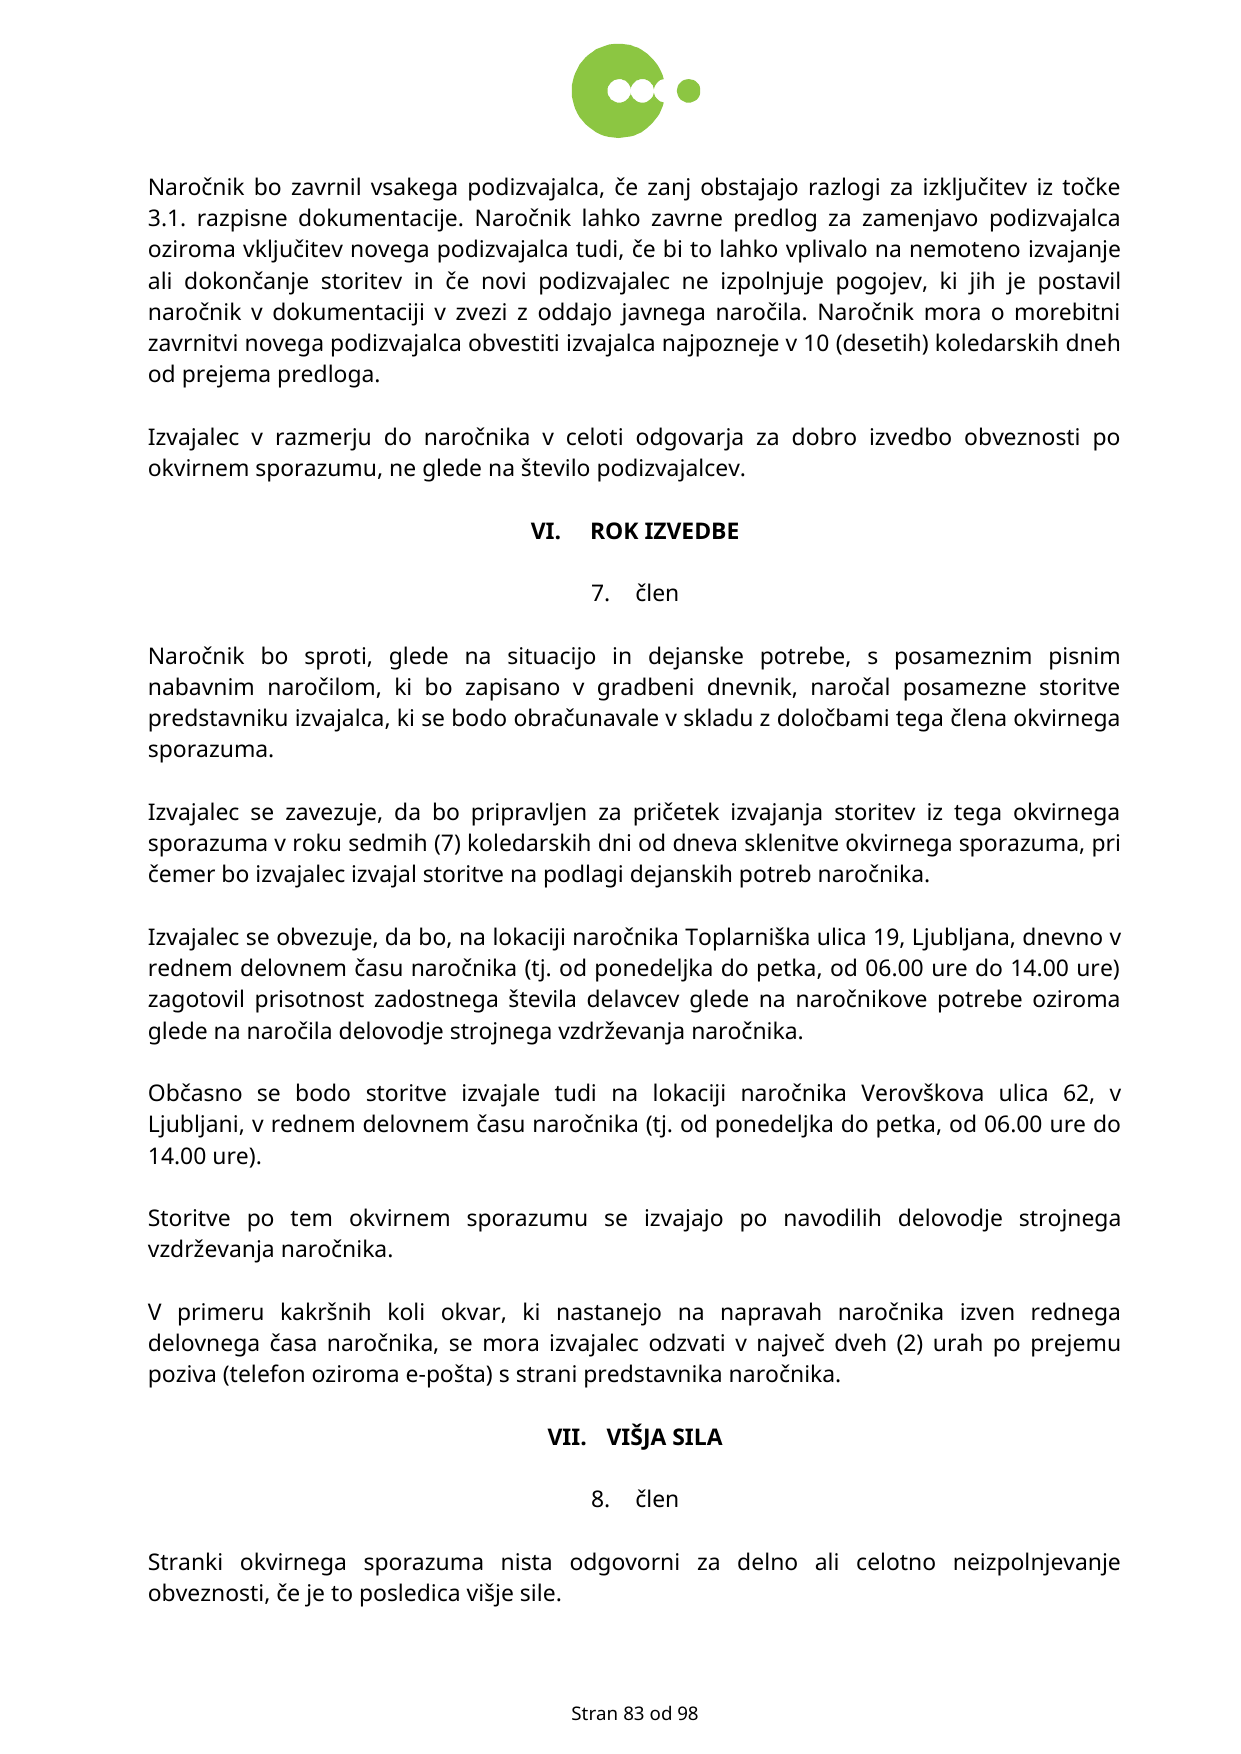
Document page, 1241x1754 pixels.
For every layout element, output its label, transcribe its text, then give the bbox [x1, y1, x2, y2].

list člen [148, 577, 1122, 608]
text Izvajalec se zavezuje, da bo pripravljen za pričetek izvajanja storitev iz tega okvirnega sporazuma v roku sedmih (7) koledarskih dni od dneva sklenitve okvirnega sporazuma, pri čemer bo izvajalec izvajal storitve na podlagi dejanskih potreb naročnika. [148, 796, 1122, 890]
text Naročnik bo sproti, glede na situacijo in dejanske potrebe, s posameznim pisnim nabavnim naročilom, ki bo zapisano v gradbeni dnevnik, naročal posamezne storitve predstavniku izvajalca, ki se bodo obračunavale v skladu z določbami tega člena okvirnega sporazuma. [148, 640, 1122, 765]
text Izvajalec v razmerju do naročnika v celoti odgovarja za dobro izvedbo obveznosti po okvirnem sporazumu, ne glede na število podizvajalcev. [148, 421, 1122, 483]
list ROK IZVEDBE [148, 515, 1122, 546]
list V primeru kakršnih koli okvar, ki nastanejo na napravah naročnika izven rednega delovnega časa naročnika, se mora izvajalec odzvati v največ dveh (2) urah po prejemu poziva (telefon oziroma e-pošta) s strani predstavnika naročnika. [148, 1296, 1122, 1390]
text Naročnik bo zavrnil vsakega podizvajalca, če zanj obstajajo razlogi za izključitev iz točke 3.1. razpisne dokumentacije. Naročnik lahko zavrne predlog za zamenjavo podizvajalca oziroma vključitev novega podizvajalca tudi, če bi to lahko vplivalo na nemoteno izvajanje ali dokončanje storitev in če novi podizvajalec ne izpolnjuje pogojev, ki jih je postavil naročnik v dokumentaciji v zvezi z oddajo javnega naročila. Naročnik mora o morebitni zavrnitvi novega podizvajalca obvestiti izvajalca najpozneje v 10 (desetih) koledarskih dneh od prejema predloga. [148, 171, 1122, 390]
list Storitve po tem okvirnem sporazumu se izvajajo po navodilih delovodje strojnega vzdrževanja naročnika. [148, 1202, 1122, 1265]
list člen [148, 1483, 1122, 1515]
text Stranki okvirnega sporazuma nista odgovorni za delno ali celotno neizpolnjevanje obveznosti, če je to posledica višje sile. [148, 1546, 1122, 1608]
text Občasno se bodo storitve izvajale tudi na lokaciji naročnika Verovškova ulica 62, v Ljubljani, v rednem delovnem času naročnika (tj. od ponedeljka do petka, od 06.00 ure do 14.00 ure). [148, 1077, 1122, 1171]
text Izvajalec se obvezuje, da bo, na lokaciji naročnika Toplarniška ulica 19, Ljubljana, dnevno v rednem delovnem času naročnika (tj. od ponedeljka do petka, od 06.00 ure do 14.00 ure) zagotovil prisotnost zadostnega števila delavcev glede na naročnikove potrebe oziroma glede na naročila delovodje strojnega vzdrževanja naročnika. [148, 921, 1122, 1046]
list VIŠJA SILA [148, 1421, 1122, 1452]
